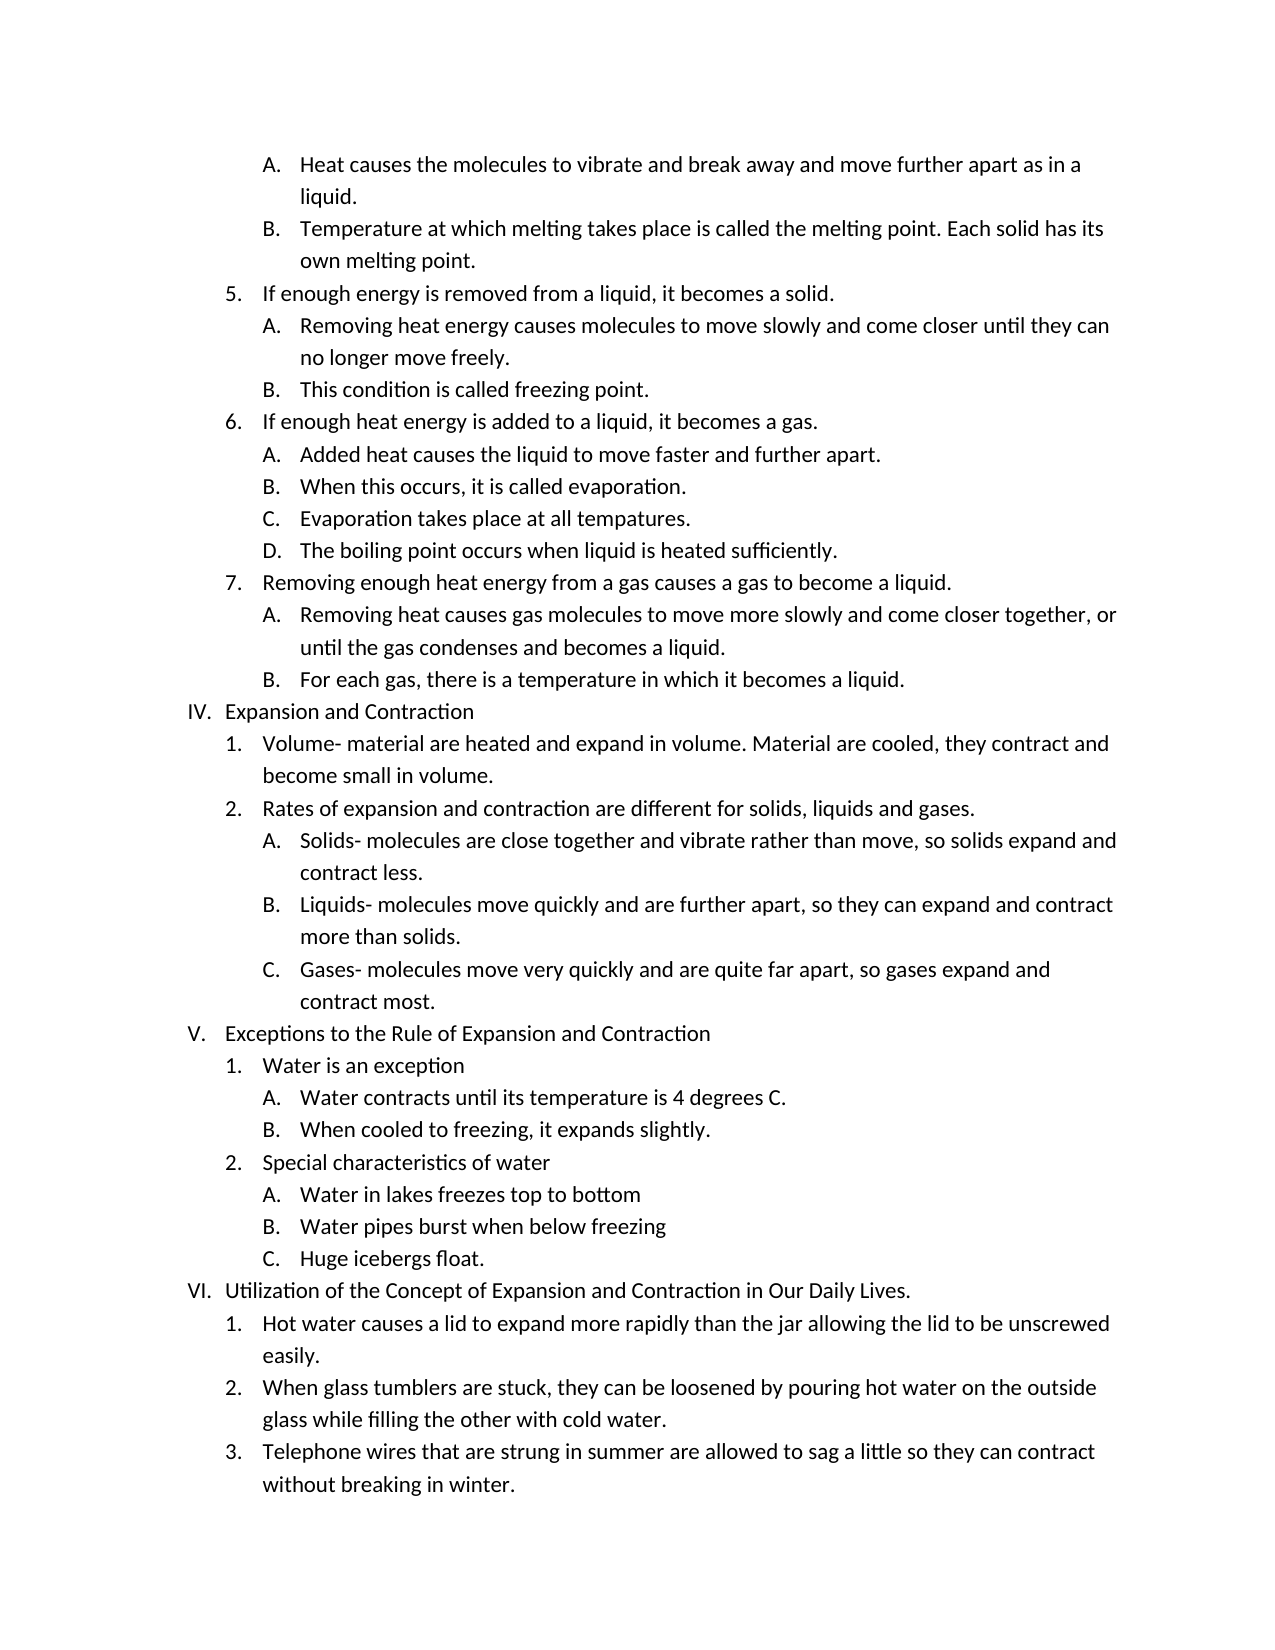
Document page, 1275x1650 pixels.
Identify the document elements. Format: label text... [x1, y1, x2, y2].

list Telephone wires that are strung in summer are allowed to sag a little so they can contract without breaking in winter. [225, 1437, 1125, 1498]
list Hot water causes a lid to expand more rapidly than the jar allowing the lid to be unscrewed easily. [225, 1309, 1125, 1369]
list Removing heat causes gas molecules to move more slowly and come closer together, or until the gas condenses and becomes a liquid. [262, 601, 1125, 661]
list Water pipes burst when below freezing [262, 1212, 1125, 1240]
list Utilization of the Concept of Expansion and Contraction in Our Daily Lives. [187, 1277, 1125, 1304]
list Gases- molecules move very quickly and are quite far apart, so gases expand and contract most. [262, 955, 1125, 1015]
list Liquids- molecules move quickly and are further apart, so they can expand and contract more than solids. [262, 890, 1125, 951]
list Expansion and Contraction [187, 697, 1125, 725]
list Special characteristics of water [225, 1148, 1125, 1176]
list Rates of expansion and contraction are different for solids, liquids and gases. [225, 794, 1125, 822]
list Volume- material are heated and expand in volume. Material are cooled, they contract and become small in volume. [225, 729, 1125, 789]
list Water contracts until its temperature is 4 degrees C. [262, 1083, 1125, 1111]
list When this occurs, it is called evaporation. [262, 472, 1125, 500]
list Huge icebergs float. [262, 1244, 1125, 1272]
list Water is an exception [225, 1051, 1125, 1079]
list If enough heat energy is added to a liquid, it becomes a gas. [225, 407, 1125, 436]
list Water in lakes freezes top to bottom [262, 1180, 1125, 1208]
list When cooled to freezing, it expands slightly. [262, 1116, 1125, 1144]
list Removing heat energy causes molecules to move slowly and come closer until they can no longer move freely. [262, 311, 1125, 371]
list This condition is called freezing point. [262, 375, 1125, 403]
list Temperature at which melting takes place is called the melting point. Each solid has its own melting point. [262, 214, 1125, 274]
list Solids- molecules are close together and vibrate rather than move, so solids expand and contract less. [262, 826, 1125, 886]
list Added heat causes the liquid to move faster and further apart. [262, 440, 1125, 468]
list Exceptions to the Rule of Expansion and Contraction [187, 1019, 1125, 1047]
list If enough energy is removed from a liquid, it becomes a solid. [225, 279, 1125, 307]
list Removing enough heat energy from a gas causes a gas to become a liquid. [225, 568, 1125, 596]
list For each gas, there is a temperature in which it becomes a liquid. [262, 665, 1125, 693]
list Evaporation takes place at all tempatures. [262, 504, 1125, 532]
list Heat causes the molecules to vibrate and break away and move further apart as in a liquid. [262, 150, 1125, 210]
list The boiling point occurs when liquid is heated sufficiently. [262, 536, 1125, 564]
list When glass tumblers are stuck, they can be loosened by pouring hot water on the outside glass while filling the other with cold water. [225, 1373, 1125, 1433]
